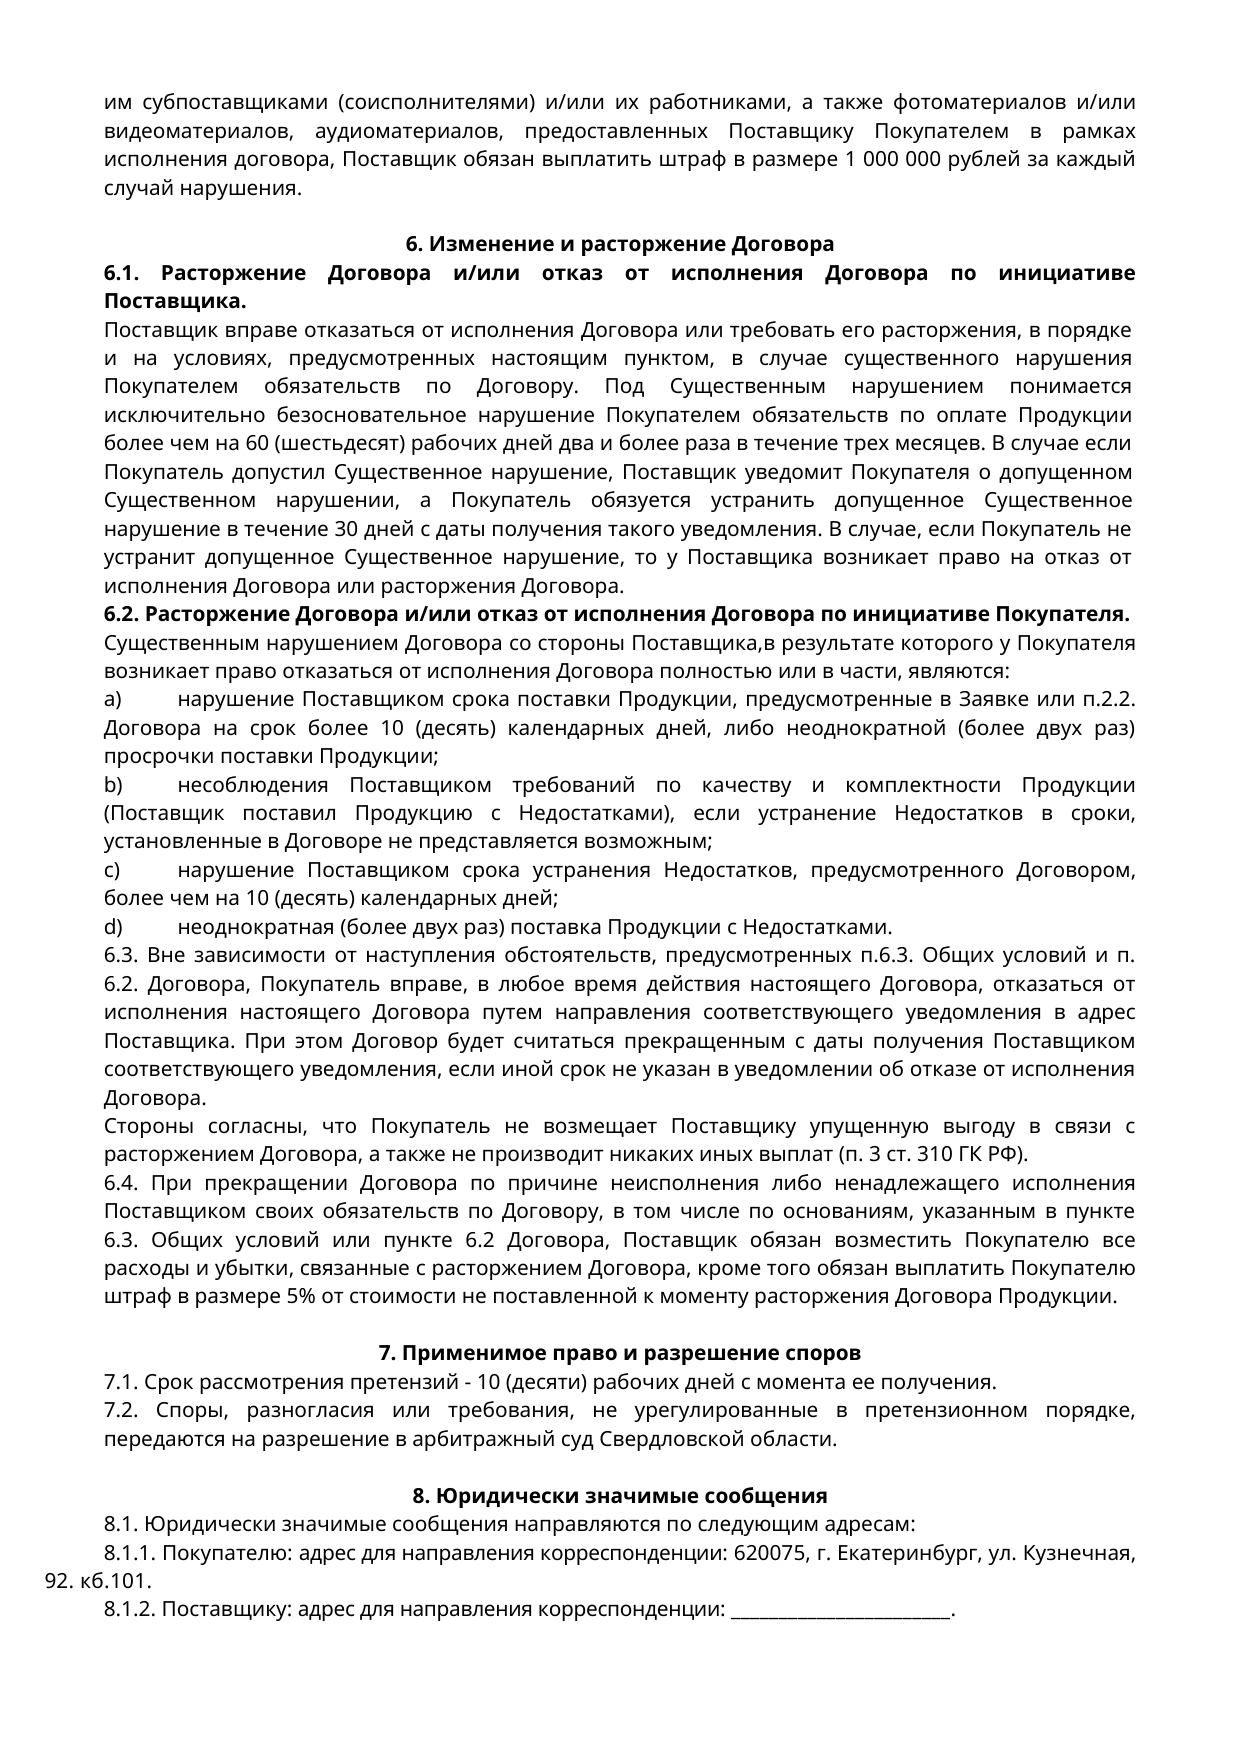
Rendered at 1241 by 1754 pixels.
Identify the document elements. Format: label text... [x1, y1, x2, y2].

list 6.2. Расторжение Договора и/или отказ от исполнения Договора по инициативе Покупателя. [103, 599, 1137, 628]
list неоднократная (более двух раз) поставка Продукции с Недостатками. [103, 912, 1137, 940]
list 6.3. Вне зависимости от наступления обстоятельств, предусмотренных п.6.3. Общих условий и п. 6.2. Договора, Покупатель вправе, в любое время действия настоящего Договора, отказаться от исполнения настоящего Договора путем направления соответствующего уведомления в адрес Поставщика. При этом Договор будет считаться прекращенным с даты получения Поставщиком соответствующего уведомления, если иной срок не указан в уведомлении об отказе от исполнения Договора. [103, 940, 1137, 1111]
text 6. Изменение и расторжение Договора [103, 229, 1137, 258]
text 7. Применимое право и разрешение споров [103, 1338, 1137, 1367]
list 6.1. Расторжение Договора и/или отказ от исполнения Договора по инициативе Поставщика. [103, 258, 1137, 315]
list Существенным нарушением Договора со стороны Поставщика,в результате которого у Покупателя возникает право отказаться от исполнения Договора полностью или в части, являются: [103, 628, 1137, 684]
list Поставщик вправе отказаться от исполнения Договора или требовать его расторжения, в порядке и на условиях, предусмотренных настоящим пунктом, в случае существенного нарушения Покупателем обязательств по Договору. Под Существенным нарушением понимается исключительно безосновательное нарушение Покупателем обязательств по оплате Продукции более чем на 60 (шестьдесят) рабочих дней два и более раза в течение трех месяцев. В случае если Покупатель допустил Существенное нарушение, Поставщик уведомит Покупателя о допущенном Существенном нарушении, а Покупатель обязуется устранить допущенное Существенное нарушение в течение 30 дней с даты получения такого уведомления. В случае, если Покупатель не устранит допущенное Существенное нарушение, то у Поставщика возникает право на отказ от исполнения Договора или расторжения Договора. [103, 315, 1133, 599]
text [103, 87, 1137, 201]
list 8.1.2. Поставщику: адрес для направления корреспонденции: _______________________. [44, 1594, 1137, 1623]
text 8. Юридически значимые сообщения [103, 1481, 1137, 1509]
text 7.2. Споры, разногласия или требования, не урегулированные в претензионном порядке, передаются на разрешение в арбитражный суд Свердловской области. [103, 1395, 1137, 1452]
list 7.1. Срок рассмотрения претензий - 10 (десяти) рабочих дней с момента ее получения. [103, 1367, 1137, 1395]
list 8.1.1. Покупателю: адрес для направления корреспонденции: 620075, г. Екатеринбург, ул. Кузнечная, 92. кб.101. [44, 1538, 1137, 1594]
list нарушение Поставщиком срока устранения Недостатков, предусмотренного Договором, более чем на 10 (десять) календарных дней; [103, 855, 1137, 912]
list нарушение Поставщиком срока поставки Продукции, предусмотренные в Заявке или п.2.2. Договора на срок более 10 (десять) календарных дней, либо неоднократной (более двух раз) просрочки поставки Продукции; [103, 684, 1137, 770]
list несоблюдения Поставщиком требований по качеству и комплектности Продукции (Поставщик поставил Продукцию с Недостатками), если устранение Недостатков в сроки, установленные в Договоре не представляется возможным; [103, 770, 1137, 855]
list Стороны согласны, что Покупатель не возмещает Поставщику упущенную выгоду в связи с расторжением Договора, а также не производит никаких иных выплат (п. 3 ст. 310 ГК РФ). [103, 1111, 1137, 1168]
list 8.1. Юридически значимые сообщения направляются по следующим адресам: [44, 1509, 1137, 1538]
text 6.4. При прекращении Договора по причине неисполнения либо ненадлежащего исполнения Поставщиком своих обязательств по Договору, в том числе по основаниям, указанным в пункте 6.3. Общих условий или пункте 6.2 Договора, Поставщик обязан возместить Покупателю все расходы и убытки, связанные с расторжением Договора, кроме того обязан выплатить Покупателю штраф в размере 5% от стоимости не поставленной к моменту расторжения Договора Продукции. [103, 1168, 1137, 1310]
